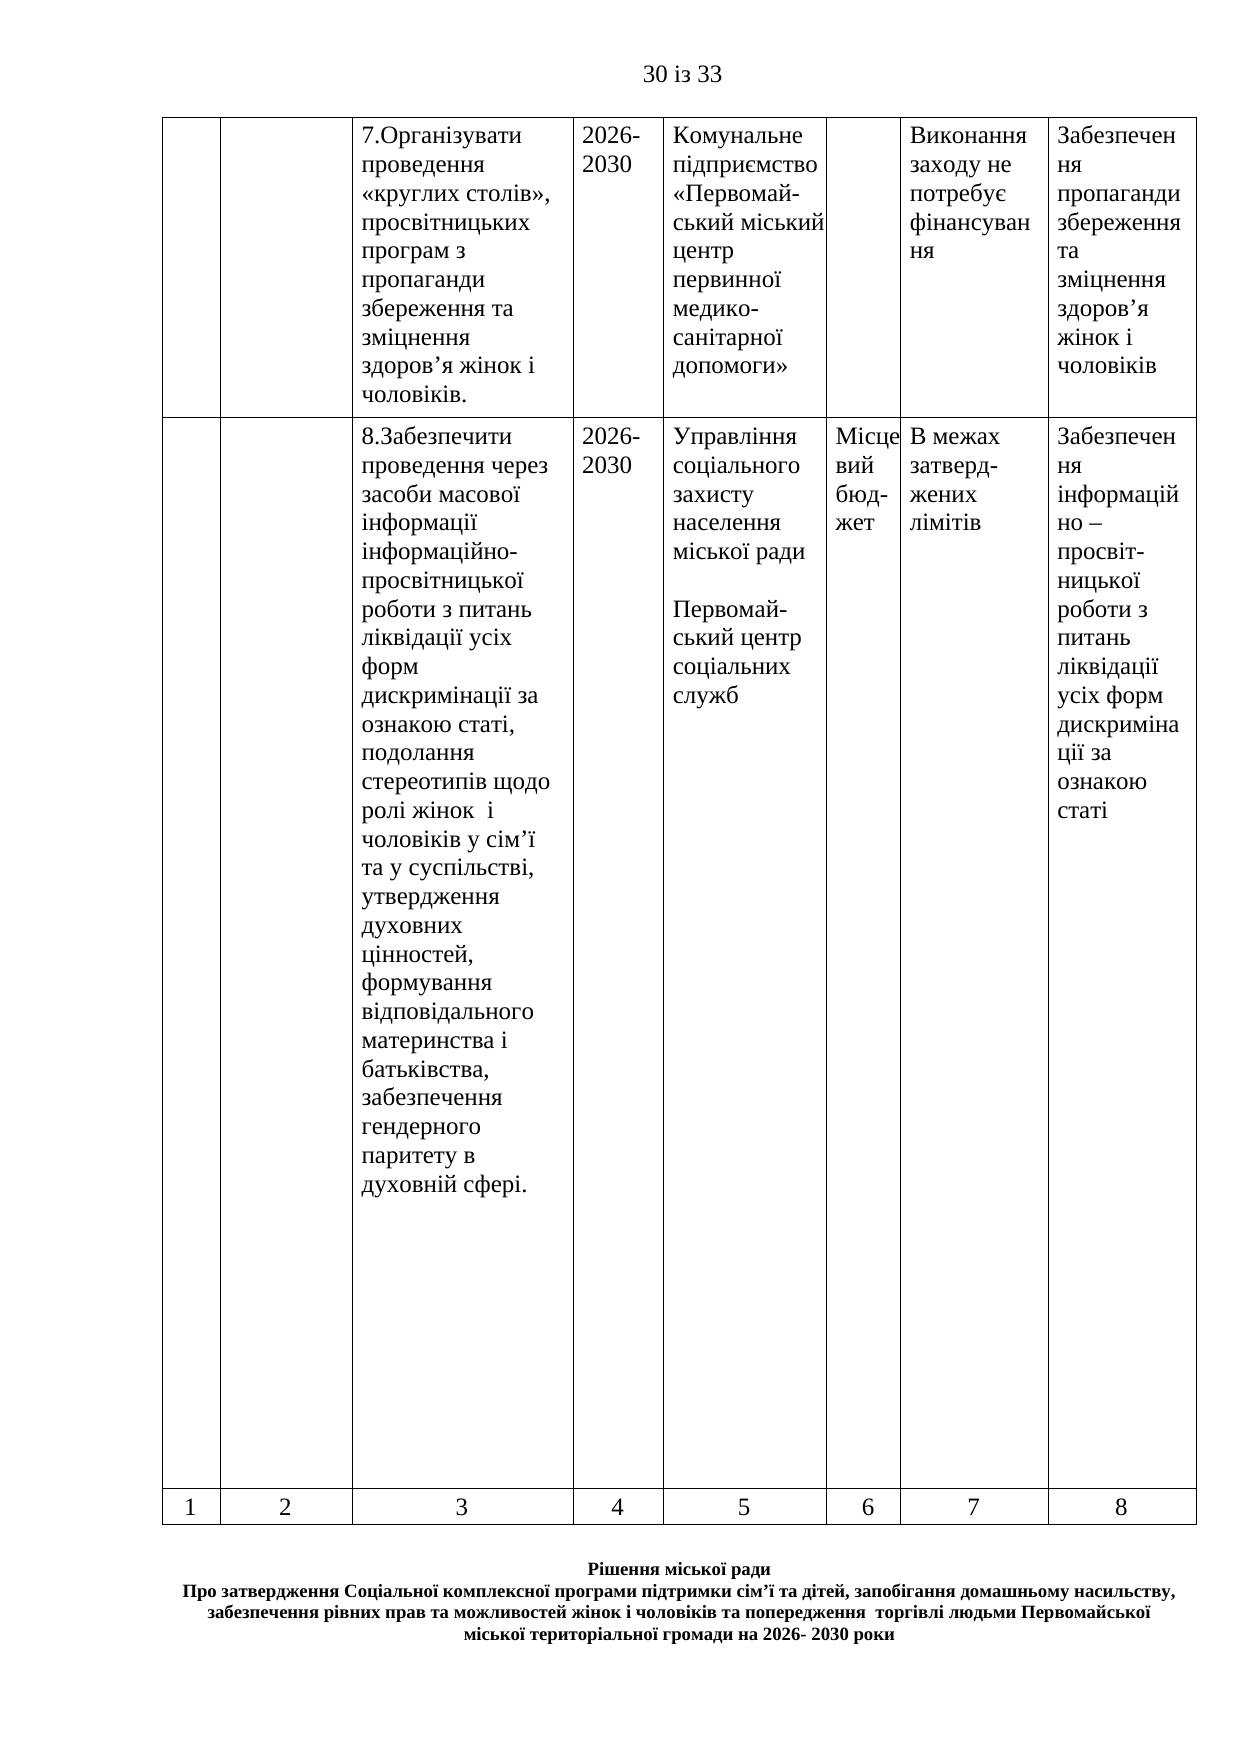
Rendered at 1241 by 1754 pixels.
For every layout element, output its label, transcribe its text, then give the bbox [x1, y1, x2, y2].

table_cell 2026-2030 [574, 118, 663, 417]
table_cell Місцевий бюд-жет [827, 418, 900, 1488]
table_cell 7 [901, 1489, 1048, 1523]
table_cell 2 [221, 1489, 352, 1523]
table_cell [163, 118, 220, 417]
table_cell 6 [827, 1489, 900, 1523]
table_cell 8.Забезпечити проведення через засоби масової інформації інформаційно-просвітницької роботи з питань ліквідації усіх форм дискримінації за ознакою статі, подолання стереотипів щодо ролі жінок і чоловіків у сім’ї та у суспільстві, утвердження духовних цінностей, формування відповідального материнства і батьківства, забезпечення гендерного паритету в духовній сфері. [353, 418, 573, 1488]
table_cell [221, 118, 352, 417]
table_cell 2026-2030 [574, 418, 663, 1488]
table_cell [901, 118, 1048, 417]
table_cell 1 [163, 1489, 220, 1523]
table_cell [221, 418, 352, 1488]
table_cell 5 [664, 1489, 826, 1523]
table_cell [827, 118, 900, 417]
table_cell 8 [1049, 1489, 1196, 1523]
table_cell Забезпечення пропаганди збереження та зміцнення здоров’я жінок і чоловіків [1049, 118, 1196, 417]
table_cell В межах затверд-жених лімітів [901, 418, 1048, 1488]
table_cell [163, 418, 220, 1488]
table_cell 4 [574, 1489, 663, 1523]
table_cell 7.Організувати проведення «круглих столів», просвітницьких програм з пропаганди збереження та зміцнення здоров’я жінок і чоловіків. [353, 118, 573, 417]
table_cell 3 [353, 1489, 573, 1523]
table_cell Комунальне підприємство «Первомай-ський міський центр первинної медико-санітарної допомоги» [664, 118, 826, 417]
table_cell Забезпечення інформаційно – просвіт-ницької роботи з питань ліквідації усіх форм дискримінації за ознакою статі [1049, 418, 1196, 1488]
table_cell Управління соціального захисту населення міської ради Первомай-ський центр соціальних служб [664, 418, 826, 1488]
